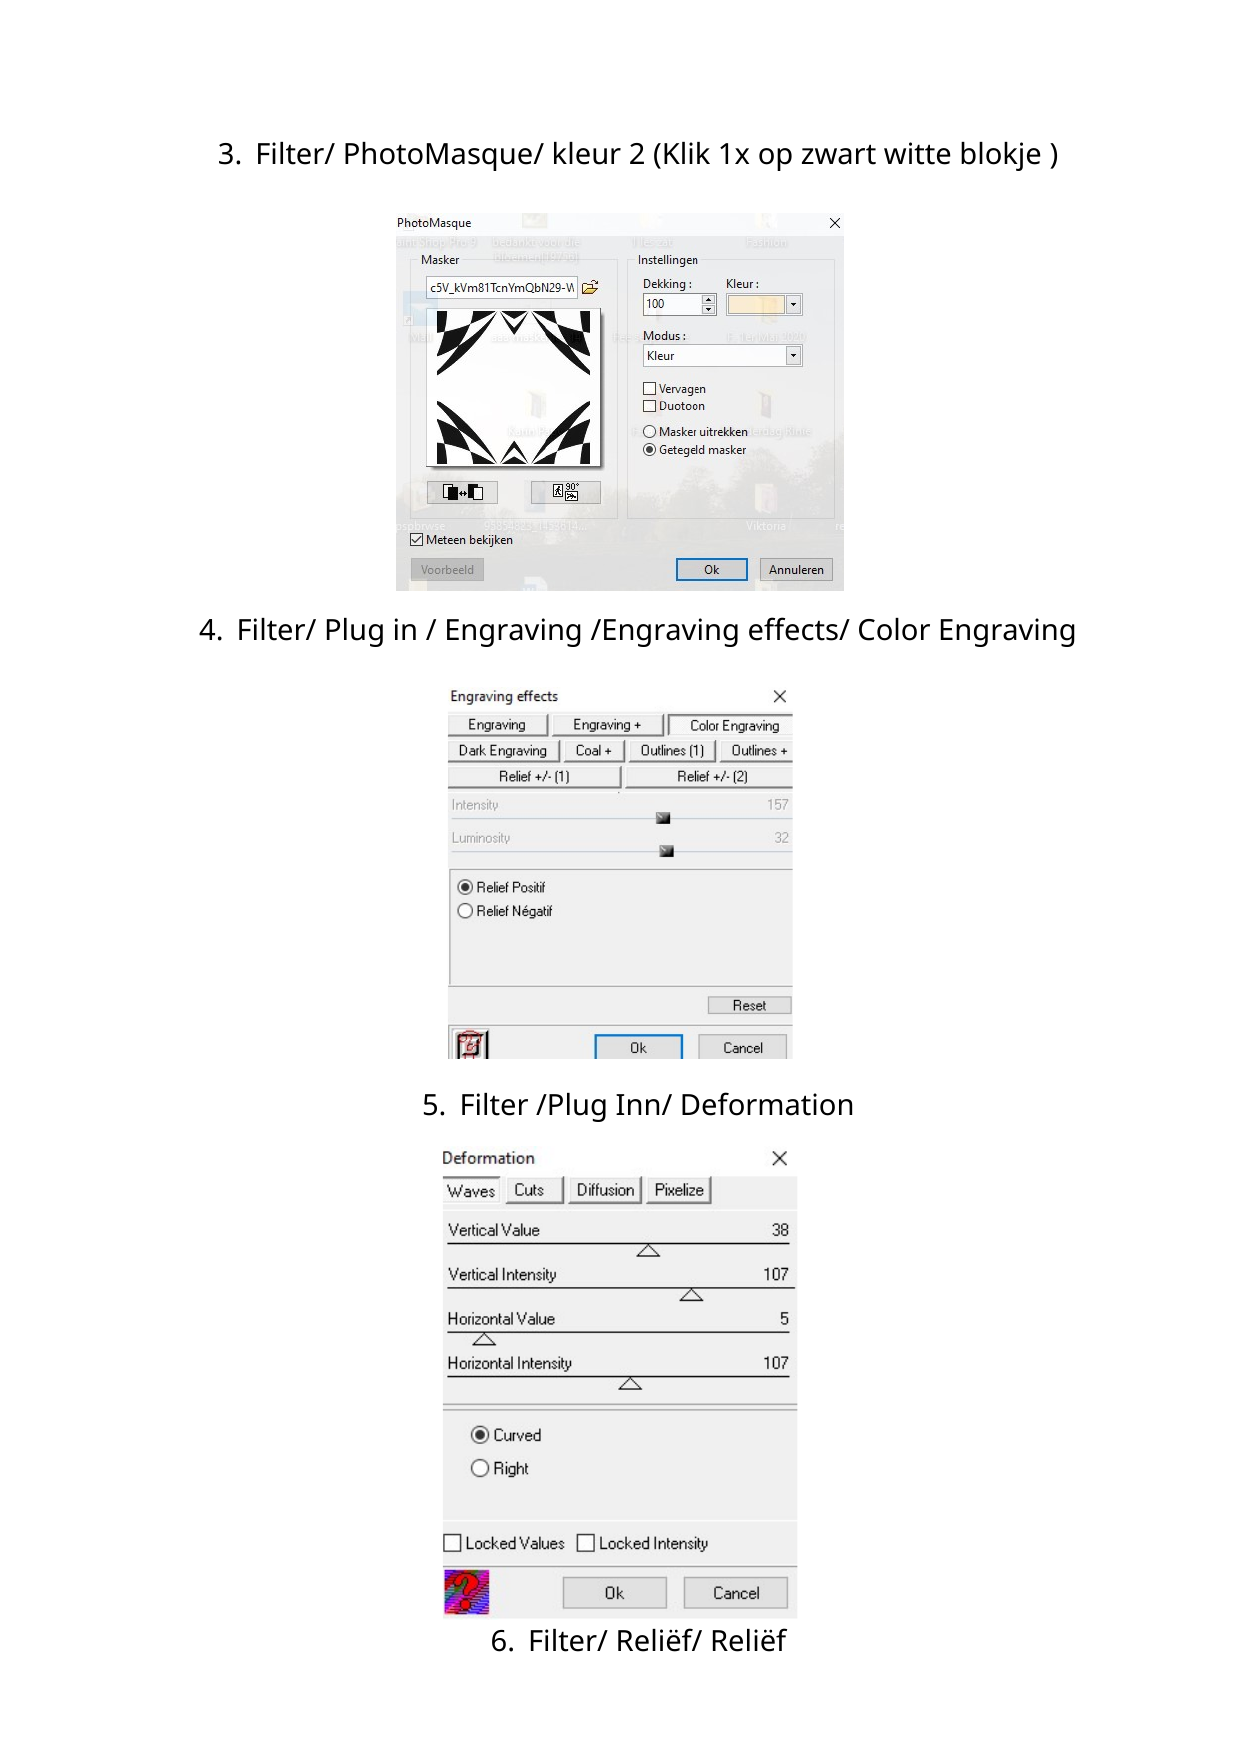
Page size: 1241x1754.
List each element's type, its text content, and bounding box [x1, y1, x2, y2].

list Filter/ PhotoMasque/ kleur 2 (Klik 1x op zwart witte blokje ) [110, 133, 1167, 173]
list Filter /Plug Inn/ Deformation [110, 1084, 1167, 1124]
picture [447, 687, 793, 1059]
picture [396, 213, 844, 591]
list Filter/ Reliëf/ Reliëf [110, 1620, 1167, 1659]
list Filter/ Plug in / Engraving /Engraving effects/ Color Engraving [110, 609, 1167, 648]
picture [442, 1146, 798, 1620]
